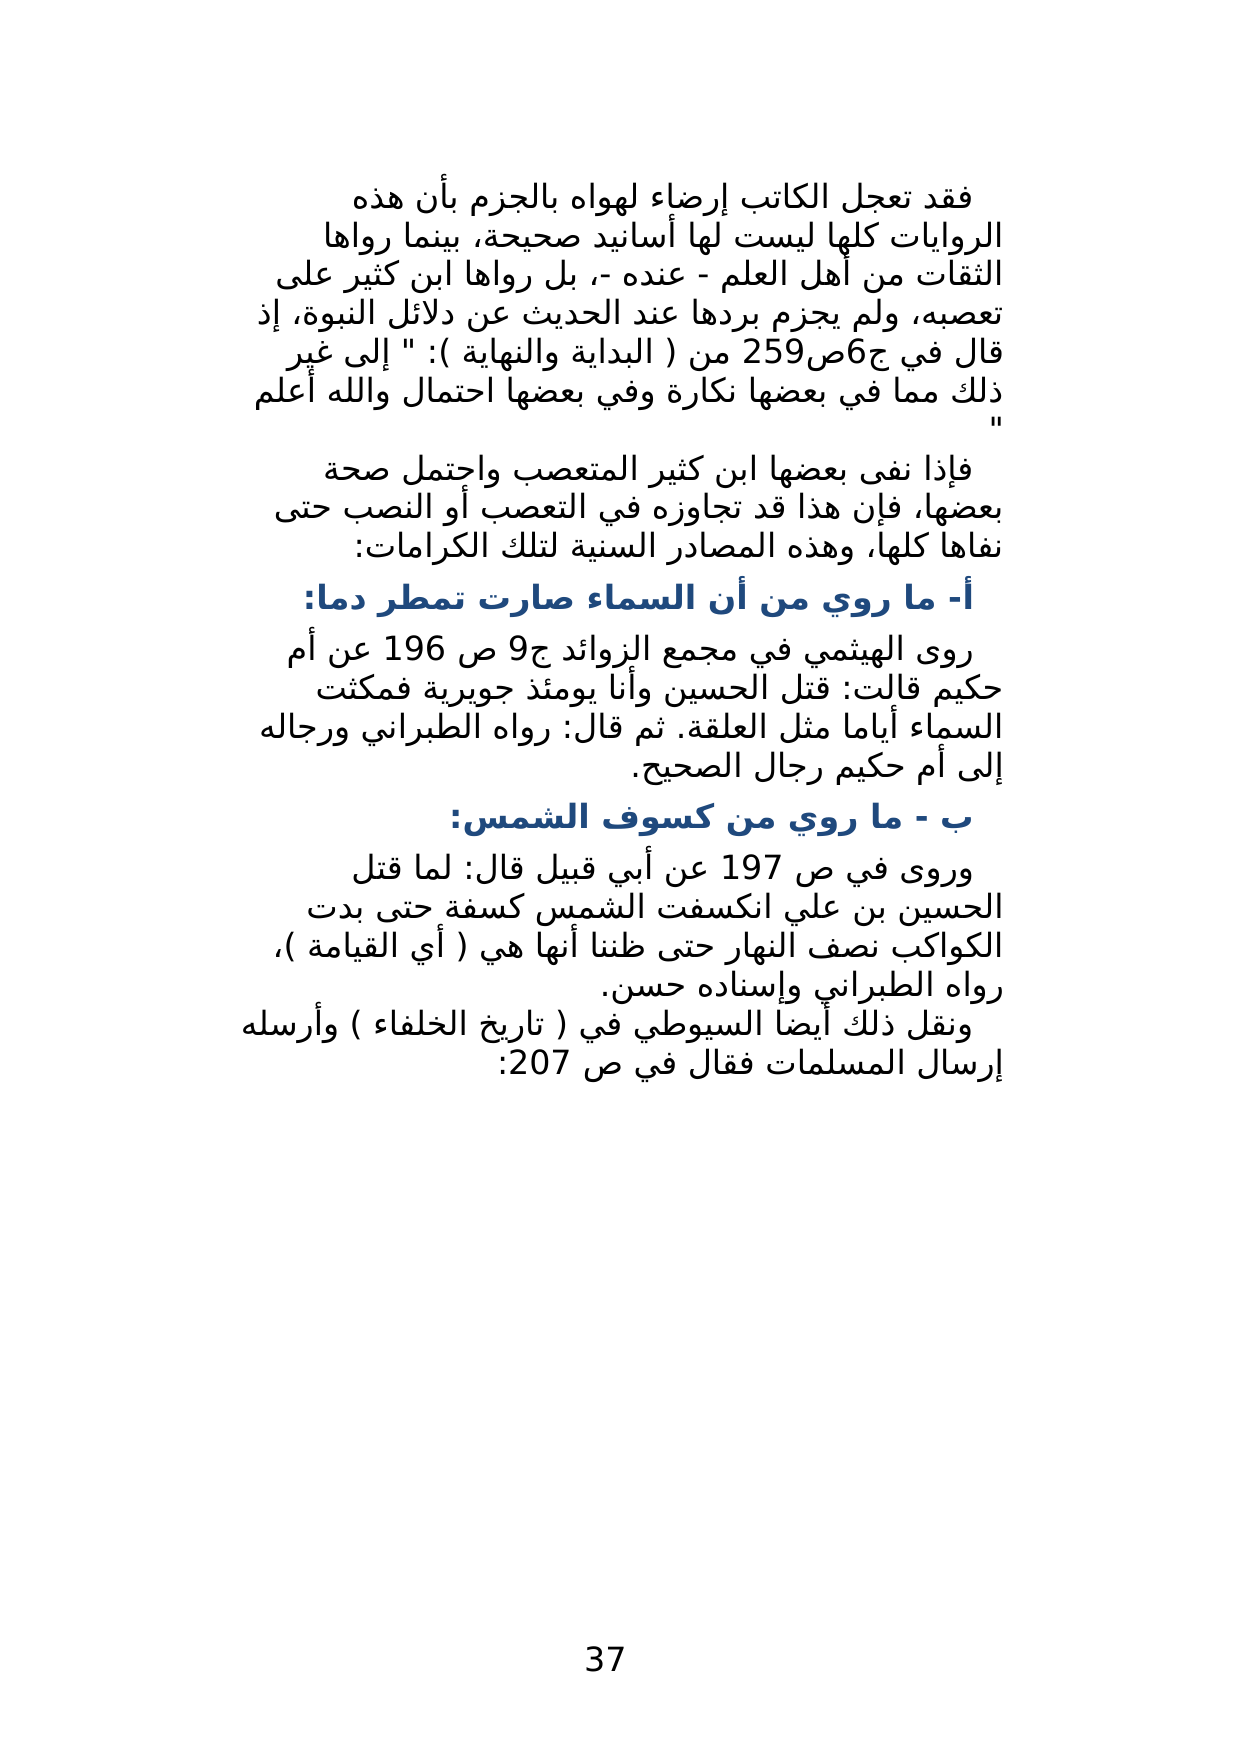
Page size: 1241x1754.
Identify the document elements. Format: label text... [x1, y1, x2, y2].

text روى الهيثمي في مجمع الزوائد ج9 ص 196 عن أم حكيم قالت: قتل الحسين وأنا يومئذ جويرية فمكثت السماء أياما مثل العلقة. ثم قال: رواه الطبراني ورجاله إلى أم حكيم رجال الصحيح. [236, 629, 1004, 785]
text وروى في ص 197 عن أبي قبيل قال: لما قتل الحسين بن علي انكسفت الشمس كسفة حتى بدت الكواكب نصف النهار حتى ظننا أنها هي ( أي القيامة )، رواه الطبراني وإسناده حسن. [236, 849, 1004, 1004]
subtitle ب - ما روي من كسوف الشمس: [236, 797, 1004, 836]
text ونقل ذلك أيضا السيوطي في ( تاريخ الخلفاء ) وأرسله إرسال المسلمات فقال في ص 207: [236, 1004, 1004, 1082]
subtitle أ‌- ما روي من أن السماء صارت تمطر دما: [236, 578, 1004, 617]
text فإذا نفى بعضها ابن كثير المتعصب واحتمل صحة بعضها، فإن هذا قد تجاوزه في التعصب أو النصب حتى نفاها كلها، وهذه المصادر السنية لتلك الكرامات: [236, 449, 1004, 566]
text فقد تعجل الكاتب إرضاء لهواه بالجزم بأن هذه الروايات كلها ليست لها أسانيد صحيحة، بينما رواها الثقات من أهل العلم - عنده -، بل رواها ابن كثير على تعصبه، ولم يجزم بردها عند الحديث عن دلائل النبوة، إذ قال في ج6ص259 من ( البداية والنهاية ): " إلى غير ذلك مما في بعضها نكارة وفي بعضها احتمال والله أعلم " [236, 177, 1004, 449]
